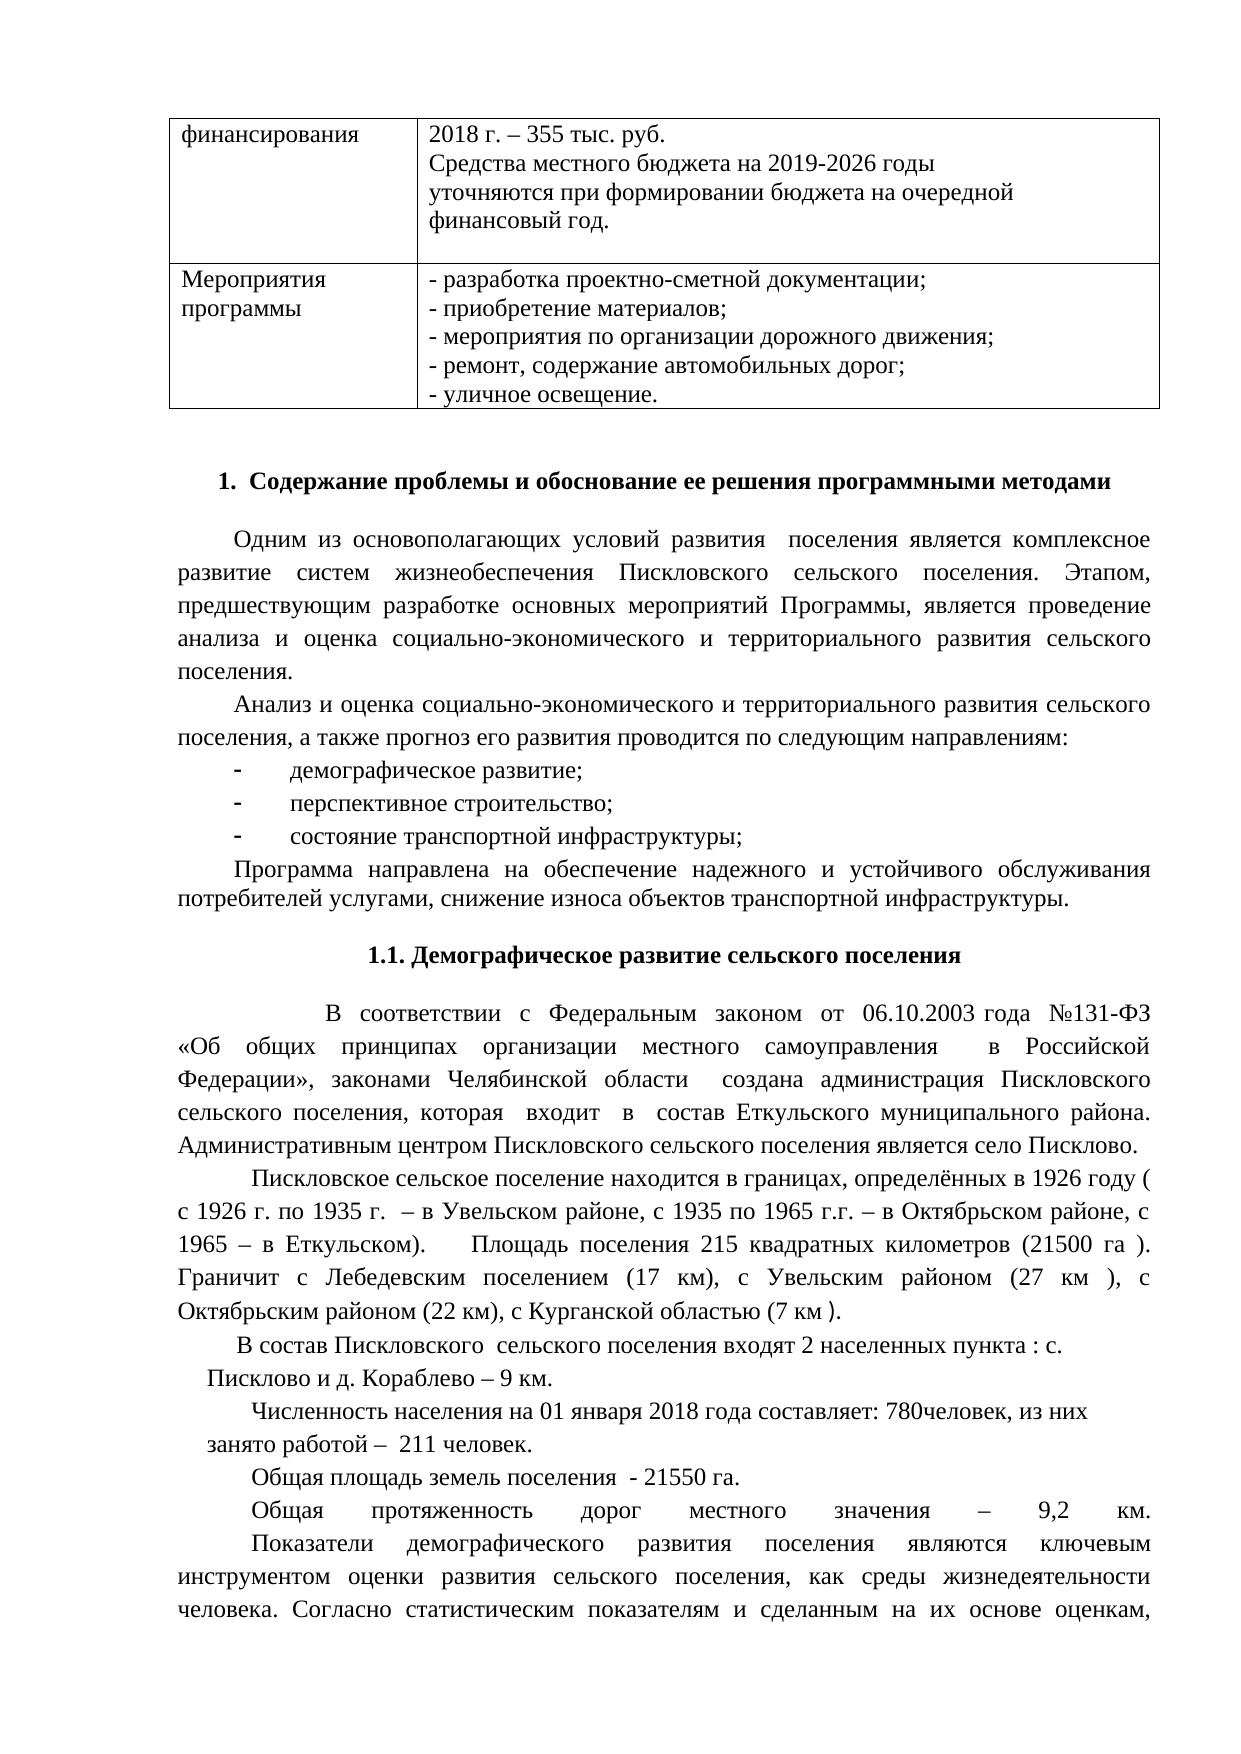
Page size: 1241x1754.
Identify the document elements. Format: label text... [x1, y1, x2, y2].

text Общая площадь земель поселения - 21550 га. [177, 1462, 1152, 1491]
text 1.1. Демографическое развитие сельского поселения [177, 940, 1152, 969]
table_cell - разработка проектно-сметной документации; - приобретение материалов; - мероприятия по организации дорожного движения; - ремонт, содержание автомобильных дорог; - уличное освещение. [658, 264, 1159, 408]
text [177, 1495, 1152, 1623]
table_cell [418, 119, 1159, 263]
text Численность населения на 01 января 2018 года составляет: 780человек, из них занято работой – 211 человек. [207, 1396, 1152, 1458]
list состояние транспортной инфраструктуры; [177, 821, 1152, 850]
text Одним из основополагающих условий развития поселения является комплексное развитие систем жизнеобеспечения Пискловского сельского поселения. Этапом, предшествующим разработке основных мероприятий Программы, является проведение анализа и оценка социально-экономического и территориального развития сельского поселения. [177, 524, 1152, 684]
table_cell Мероприятия программы [170, 264, 417, 408]
text В соответствии с Федеральным законом от 06.10.2003 года №131-ФЗ «Об общих принципах организации местного самоуправления в Российской Федерации», законами Челябинской области создана администрация Пискловского сельского поселения, которая входит в состав Еткульского муниципального района. Административным центром Пискловского сельского поселения является село Писклово. [177, 998, 1152, 1158]
text Программа направлена на обеспечение надежного и устойчивого обслуживания потребителей услугами, снижение износа объектов транспортной инфраструктуры. [177, 854, 1152, 911]
text Анализ и оценка социально-экономического и территориального развития сельского поселения, а также прогноз его развития проводится по следующим направлениям: [177, 689, 1152, 751]
list перспективное строительство; [177, 788, 1152, 817]
text В состав Пискловского сельского поселения входят 2 населенных пункта : с. Писклово и д. Кораблево – 9 км. [207, 1330, 1152, 1392]
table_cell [170, 119, 417, 263]
text 1. Содержание проблемы и обоснование ее решения программными методами [177, 466, 1152, 495]
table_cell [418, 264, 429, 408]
text Пискловское сельское поселение находится в границах, определённых в 1926 году ( с 1926 г. по 1935 г. – в Увельском районе, с 1935 по 1965 г.г. – в Октябрьском районе, с 1965 – в Еткульском). Площадь поселения 215 квадратных километров (21500 га ). Граничит с Лебедевским поселением (17 км), с Увельским районом (27 км ), с Октябрьским районом (22 км), с Курганской областью (7 км ). [177, 1163, 1152, 1326]
list демографическое развитие; [177, 755, 1152, 784]
